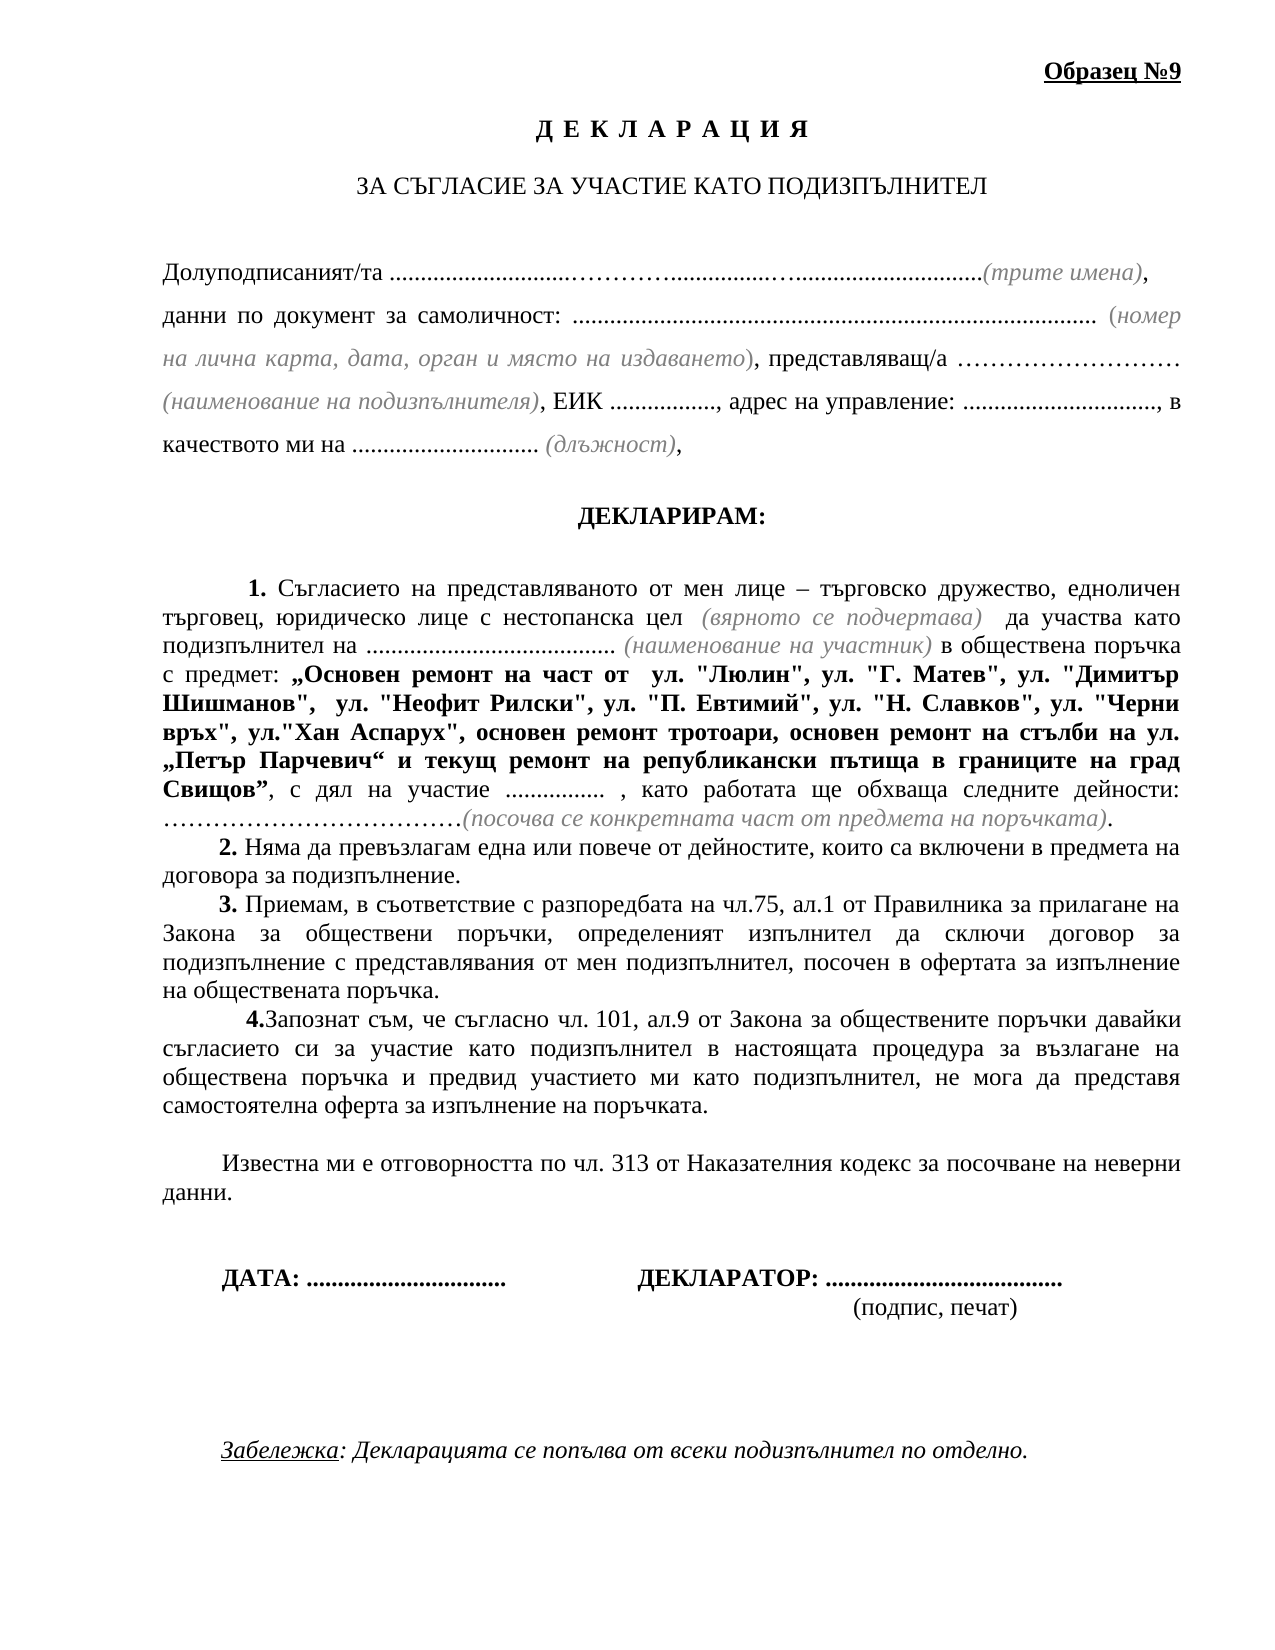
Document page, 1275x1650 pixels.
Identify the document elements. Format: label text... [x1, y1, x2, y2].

text Долуподписаният/та .............................…………................…..............................(трите имена), [162, 257, 1181, 286]
text 1. Съгласието на представляваното от мен лице – търговско дружество, едноличен търговец, юридическо лице с нестопанска цел (вярното се подчертава) да участва като подизпълнител на ........................................ (наименование на участник) в обществена поръчка с предмет: „Основен ремонт на част от ул. "Люлин", ул. "Г. Матев", ул. "Димитър Шишманов", ул. "Неофит Рилски", ул. "П. Евтимий", ул. "Н. Славков", ул. "Черни връх", ул."Хан Аспарух", основен ремонт тротоари, основен ремонт на стълби на ул. „Петър Парчевич“ и текущ ремонт на републикански пътища в границите на град Свищов”, с дял на участие ................ , като работата ще обхваща следните дейности: ………………………………(посочва се конкретната част от предмета на поръчката). [162, 573, 1181, 832]
text за съгласие за участие като подизпълнител [162, 171, 1181, 200]
text 3. Приемам, в съответствие с разпоредбата на чл.75, ал.1 от Правилника за прилагане на Закона за обществени поръчки, определеният изпълнител да сключи договор за подизпълнение с представлявания от мен подизпълнител, посочен в офертата за изпълнение на обществената поръчка. [162, 889, 1181, 1004]
text данни по документ за самоличност: .................................................................................... (номер на лична карта, дата, орган и място на издаването), представляващ/а ……………………… (наименование на подизпълнителя), ЕИК ................., адрес на управление: ..............................., в качеството ми на .............................. (длъжност), [162, 300, 1181, 458]
text Известна ми е отговорността по чл. 313 от Наказателния кодекс за посочване на неверни данни. [162, 1148, 1182, 1206]
text ДЕКЛАРИРАМ: [162, 501, 1181, 530]
text 2. Няма да превъзлагам една или повече от дейностите, които са включени в предмета на договора за подизпълнение. [162, 832, 1181, 889]
text (подпис, печат) [162, 1292, 1182, 1321]
list Образец №9 [406, 56, 1181, 85]
text 4.Запознат съм, че съгласно чл. 101, ал.9 от Закона за обществените поръчки давайки съгласието си за участие като подизпълнител в настоящата процедура за възлагане на обществена поръчка и предвид участието ми като подизпълнител, не мога да представя самостоятелна оферта за изпълнение на поръчката. [162, 1004, 1181, 1119]
text Дата: ................................ Декларатор: ...................................... [162, 1263, 1182, 1292]
text Д Е К Л А Р А Ц И Я [162, 114, 1181, 142]
text Забележка: Декларацията се попълва от всеки подизпълнител по отделно. [162, 1435, 1181, 1463]
